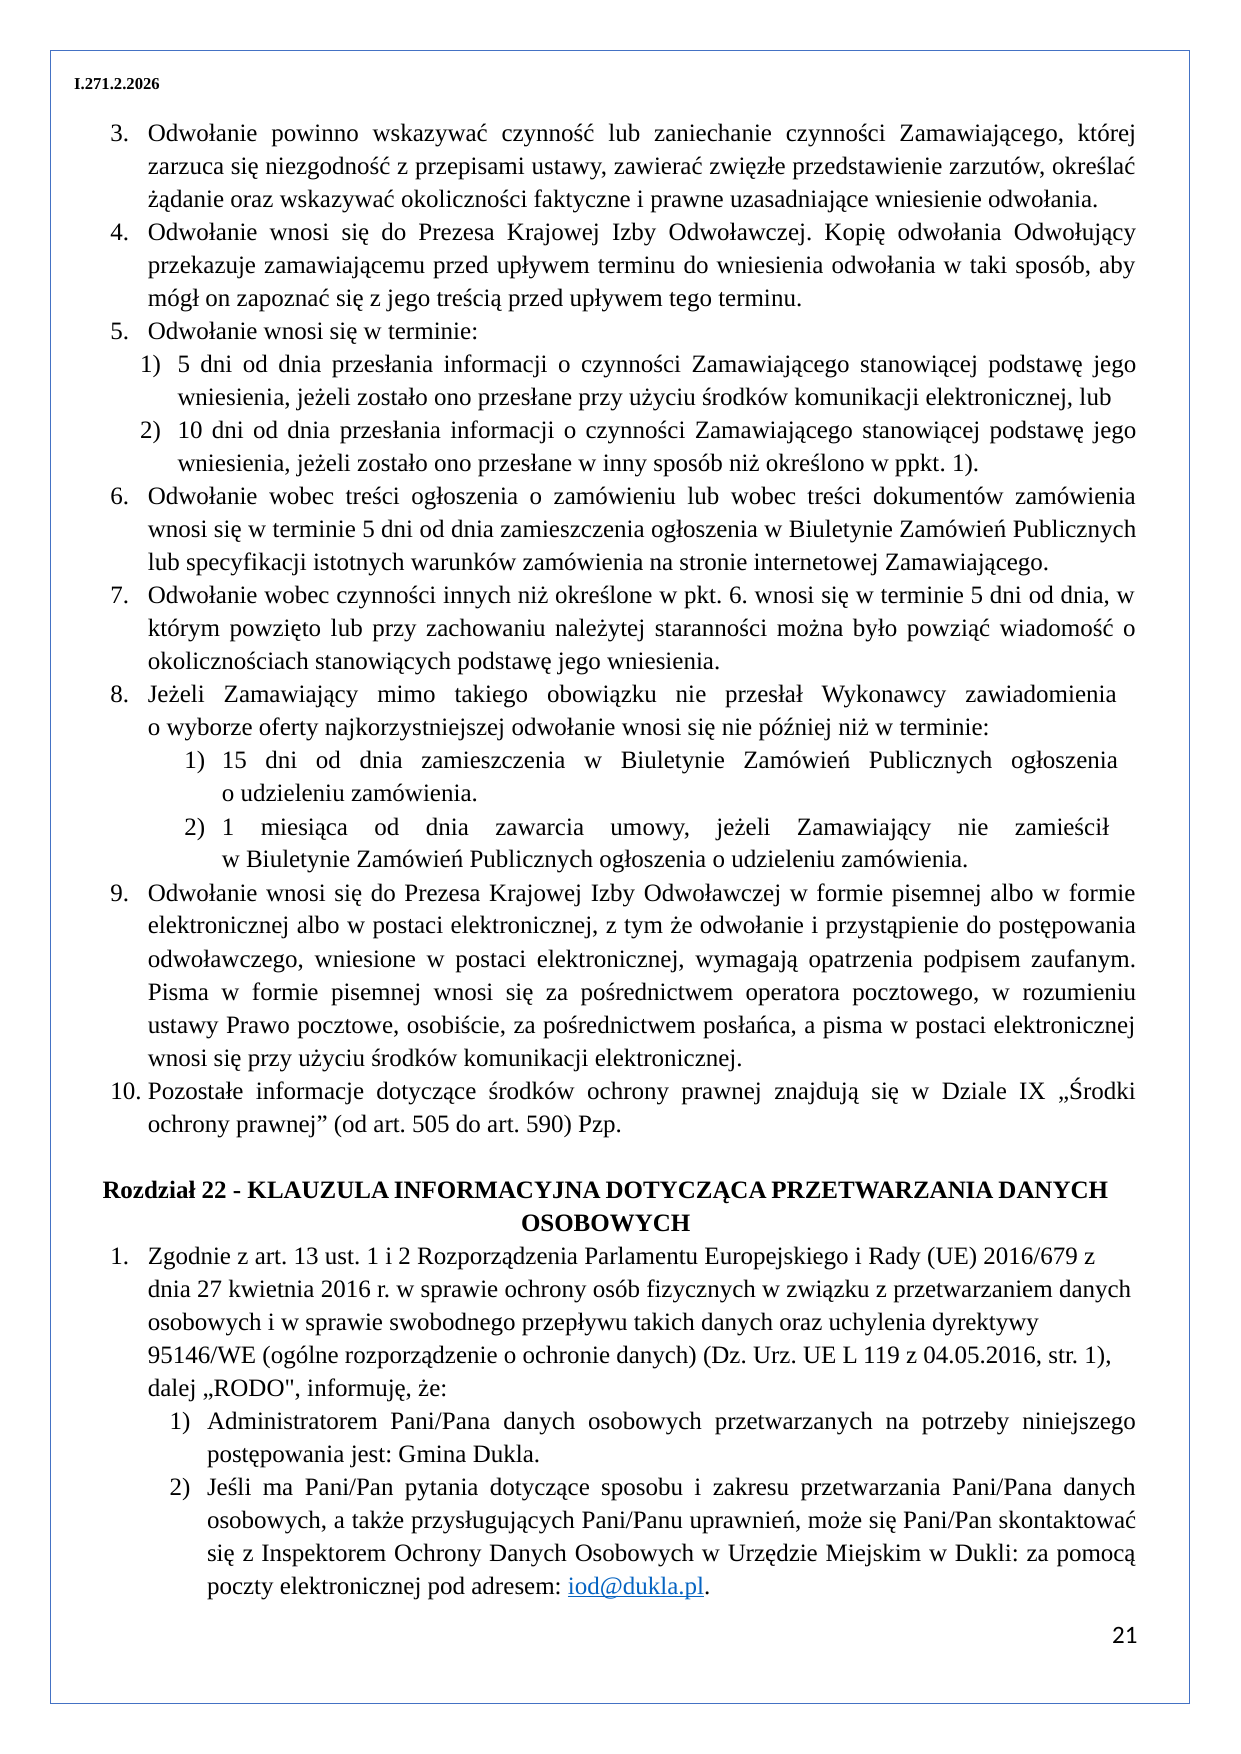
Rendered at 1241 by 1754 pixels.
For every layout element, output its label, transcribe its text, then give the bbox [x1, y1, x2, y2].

list Odwołanie powinno wskazywać czynność lub zaniechanie czynności Zamawiającego, której zarzuca się niezgodność z przepisami ustawy, zawierać zwięzłe przedstawienie zarzutów, określać żądanie oraz wskazywać okoliczności faktyczne i prawne uzasadniające wniesienie odwołania. [110, 118, 1137, 213]
list Administratorem Pani/Pana danych osobowych przetwarzanych na potrzeby niniejszego postępowania jest: Gmina Dukla. [169, 1406, 1137, 1468]
list Odwołanie wnosi się do Prezesa Krajowej Izby Odwoławczej w formie pisemnej albo w formie elektronicznej albo w postaci elektronicznej, z tym że odwołanie i przystąpienie do postępowania odwoławczego, wniesione w postaci elektronicznej, wymagają opatrzenia podpisem zaufanym. Pisma w formie pisemnej wnosi się za pośrednictwem operatora pocztowego, w rozumieniu ustawy Prawo pocztowe, osobiście, za pośrednictwem posłańca, a pisma w postaci elektronicznej wnosi się przy użyciu środków komunikacji elektronicznej. [110, 878, 1137, 1071]
list Odwołanie wobec treści ogłoszenia o zamówieniu lub wobec treści dokumentów zamówienia wnosi się w terminie 5 dni od dnia zamieszczenia ogłoszenia w Biuletynie Zamówień Publicznych lub specyfikacji istotnych warunków zamówienia na stronie internetowej Zamawiającego. [110, 481, 1137, 576]
subtitle Rozdział 22 - KLAUZULA INFORMACYJNA DOTYCZĄCA PRZETWARZANIA DANYCH OSOBOWYCH [74, 1175, 1137, 1237]
list 1 miesiąca od dnia zawarcia umowy, jeżeli Zamawiający nie zamieścił w Biuletynie Zamówień Publicznych ogłoszenia o udzieleniu zamówienia. [184, 812, 1137, 873]
list Zgodnie z art. 13 ust. 1 i 2 Rozporządzenia Parlamentu Europejskiego i Rady (UE) 2016/679 z dnia 27 kwietnia 2016 r. w sprawie ochrony osób fizycznych w związku z przetwarzaniem danych osobowych i w sprawie swobodnego przepływu takich danych oraz uchylenia dyrektywy 95146/WE (ogólne rozporządzenie o ochronie danych) (Dz. Urz. UE L 119 z 04.05.2016, str. 1), dalej „RODO", informuję, że: [110, 1241, 1137, 1402]
list 15 dni od dnia zamieszczenia w Biuletynie Zamówień Publicznych ogłoszenia o udzieleniu zamówienia. [184, 746, 1137, 807]
list 10 dni od dnia przesłania informacji o czynności Zamawiającego stanowiącej podstawę jego wniesienia, jeżeli zostało ono przesłane w inny sposób niż określono w ppkt. 1). [140, 415, 1137, 477]
list Jeżeli Zamawiający mimo takiego obowiązku nie przesłał Wykonawcy zawiadomienia o wyborze oferty najkorzystniejszej odwołanie wnosi się nie później niż w terminie: [110, 679, 1137, 741]
list Jeśli ma Pani/Pan pytania dotyczące sposobu i zakresu przetwarzania Pani/Pana danych osobowych, a także przysługujących Pani/Panu uprawnień, może się Pani/Pan skontaktować się z Inspektorem Ochrony Danych Osobowych w Urzędzie Miejskim w Dukli: za pomocą poczty elektronicznej pod adresem: iod@dukla.pl. [169, 1472, 1137, 1600]
list Odwołanie wobec czynności innych niż określone w pkt. 6. wnosi się w terminie 5 dni od dnia, w którym powzięto lub przy zachowaniu należytej staranności można było powziąć wiadomość o okolicznościach stanowiących podstawę jego wniesienia. [110, 580, 1137, 675]
list Odwołanie wnosi się do Prezesa Krajowej Izby Odwoławczej. Kopię odwołania Odwołujący przekazuje zamawiającemu przed upływem terminu do wniesienia odwołania w taki sposób, aby mógł on zapoznać się z jego treścią przed upływem tego terminu. [110, 217, 1137, 312]
list 5 dni od dnia przesłania informacji o czynności Zamawiającego stanowiącej podstawę jego wniesienia, jeżeli zostało ono przesłane przy użyciu środków komunikacji elektronicznej, lub [140, 349, 1137, 411]
list Odwołanie wnosi się w terminie: [110, 316, 1137, 345]
list Pozostałe informacje dotyczące środków ochrony prawnej znajdują się w Dziale IX „Środki ochrony prawnej” (od art. 505 do art. 590) Pzp. [110, 1076, 1137, 1137]
